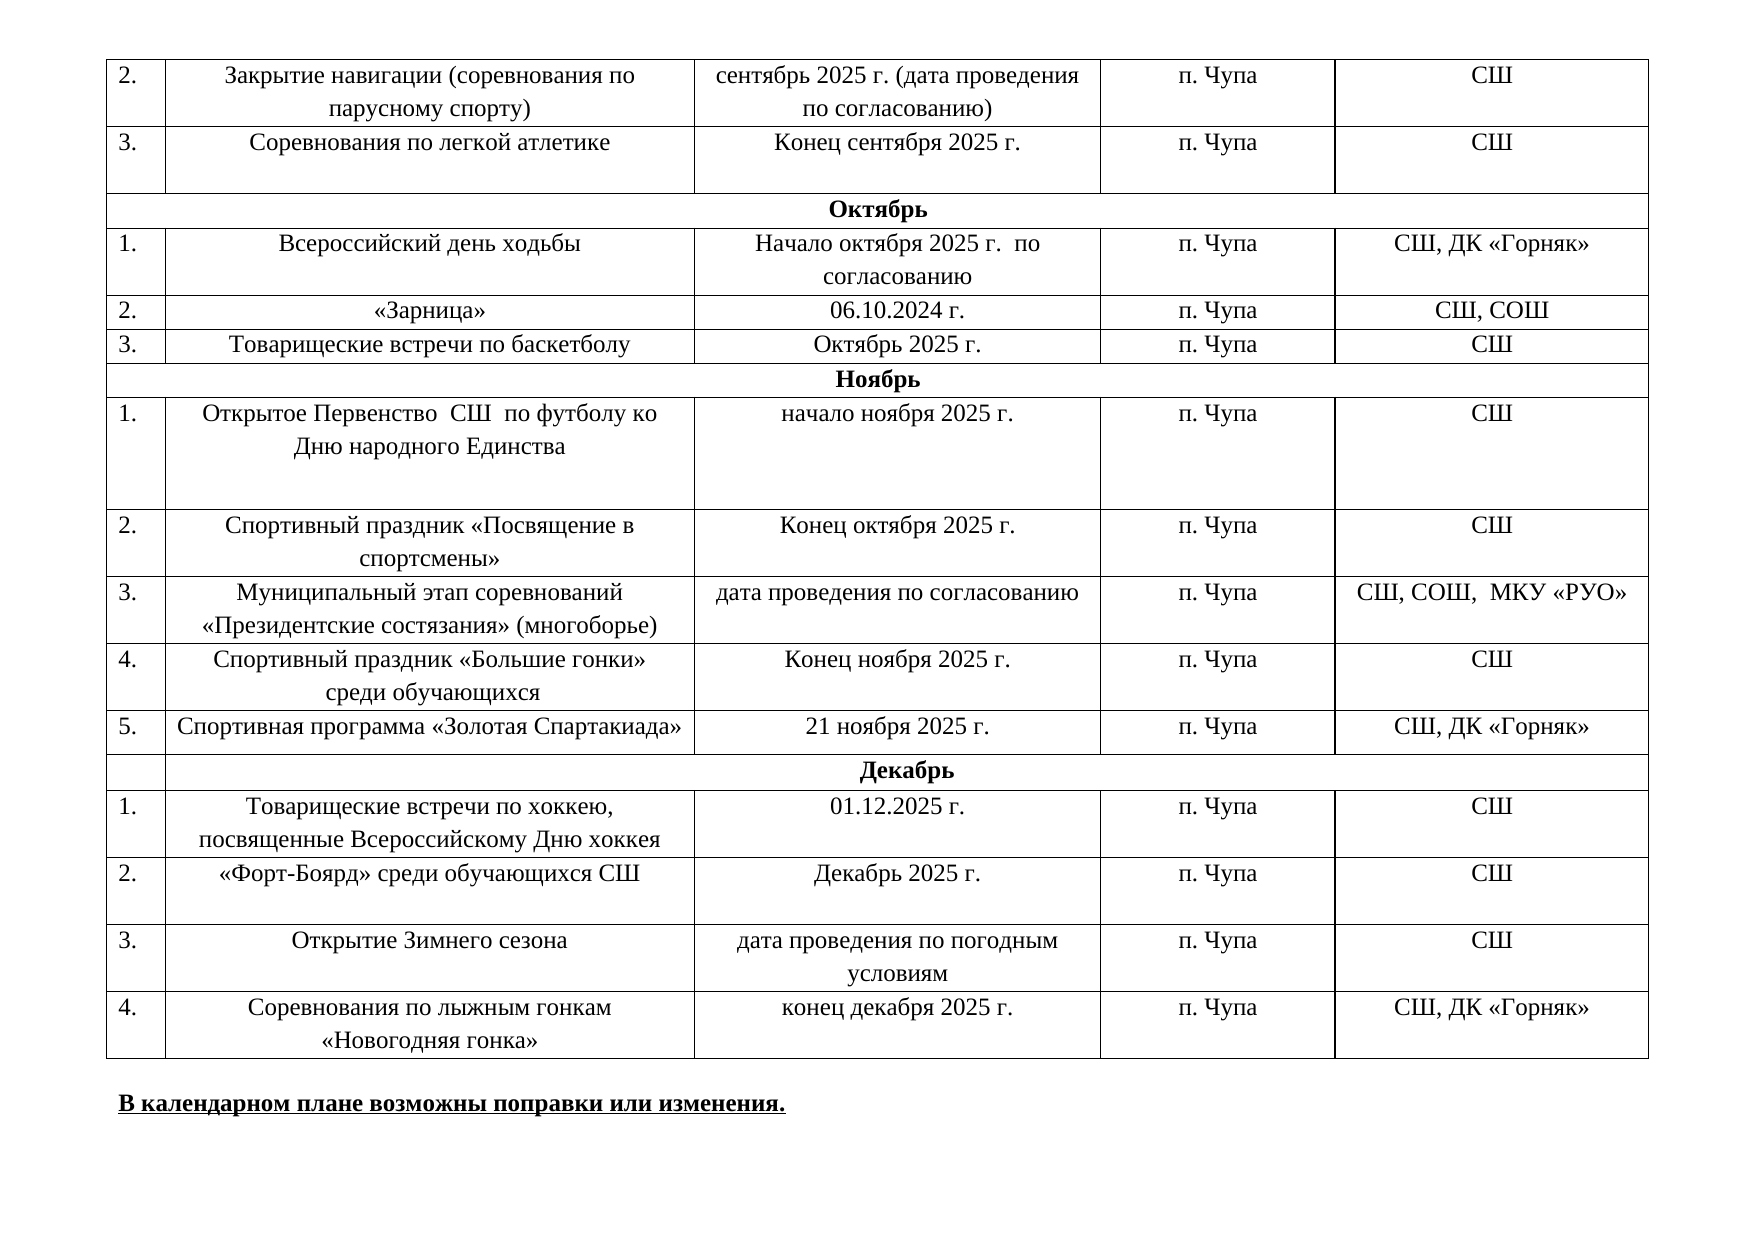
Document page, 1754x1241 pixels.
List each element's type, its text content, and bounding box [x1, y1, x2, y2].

table_cell дата проведения по погодным условиям [695, 925, 1100, 991]
table_cell 3. [107, 127, 165, 193]
table_cell конец декабря 2025 г. [695, 992, 1100, 1058]
table_cell СШ [1336, 127, 1648, 193]
table_cell Открытие Зимнего сезона [166, 925, 694, 991]
table_cell СШ, СОШ [1336, 296, 1648, 328]
table_cell «Форт-Боярд» среди обучающихся СШ [166, 858, 694, 924]
table_cell п. Чупа [1101, 644, 1334, 710]
table_cell 1. [107, 791, 165, 857]
table_cell Октябрь [107, 194, 1648, 227]
table_cell СШ [1336, 644, 1648, 710]
table_cell СШ [1336, 398, 1648, 509]
table_cell 3. [107, 577, 165, 643]
table_cell Начало октября 2025 г. по согласованию [695, 229, 1100, 294]
table_cell п. Чупа [1101, 925, 1334, 991]
table_cell начало ноября 2025 г. [695, 398, 1100, 509]
table_cell Товарищеские встречи по баскетболу [166, 330, 694, 363]
table_cell «Зарница» [166, 296, 694, 328]
table_cell п. Чупа [1101, 330, 1334, 363]
table_cell СШ, ДК «Горняк» [1336, 711, 1648, 754]
table_cell п. Чупа [1101, 60, 1334, 126]
table_cell СШ, ДК «Горняк» [1336, 229, 1648, 294]
table_cell п. Чупа [1101, 858, 1334, 924]
table_cell СШ [1336, 510, 1648, 576]
table_cell п. Чупа [1101, 296, 1334, 328]
table_cell 3. [107, 330, 165, 363]
table_cell Спортивный праздник «Посвящение в спортсмены» [166, 510, 694, 576]
table_cell сентябрь 2025 г. (дата проведения по согласованию) [695, 60, 1100, 126]
table_cell Открытое Первенство СШ по футболу ко Дню народного Единства [166, 398, 694, 509]
table_cell СШ [1336, 60, 1648, 126]
table_cell Муниципальный этап соревнований «Президентские состязания» (многоборье) [166, 577, 694, 643]
table_cell СШ [1336, 858, 1648, 924]
table_cell п. Чупа [1101, 229, 1334, 294]
table_cell п. Чупа [1101, 510, 1334, 576]
table_cell СШ [1336, 925, 1648, 991]
table_cell Конец сентября 2025 г. [695, 127, 1100, 193]
table_cell СШ, СОШ, МКУ «РУО» [1336, 577, 1648, 643]
table_cell 01.12.2025 г. [695, 791, 1100, 857]
table_cell Всероссийский день ходьбы [166, 229, 694, 294]
table_cell п. Чупа [1101, 127, 1334, 193]
table_cell 3. [107, 925, 165, 991]
table_cell п. Чупа [1101, 398, 1334, 509]
table_cell Спортивный праздник «Большие гонки» среди обучающихся [166, 644, 694, 710]
table_cell 4. [107, 992, 165, 1058]
table_cell Закрытие навигации (соревнования по парусному спорту) [166, 60, 694, 126]
table_cell 1. [107, 398, 165, 509]
table_cell п. Чупа [1101, 992, 1334, 1058]
table_cell п. Чупа [1101, 791, 1334, 857]
table_cell 2. [107, 296, 165, 328]
table_cell п. Чупа [1101, 577, 1334, 643]
table_cell 5. [107, 711, 165, 754]
table_cell 2. [107, 510, 165, 576]
table_cell Октябрь 2025 г. [695, 330, 1100, 363]
table_cell 21 ноября 2025 г. [695, 711, 1100, 754]
table_cell Ноябрь [107, 364, 1648, 397]
table_cell [107, 755, 165, 790]
text В календарном плане возможны поправки или изменения. [118, 1088, 1636, 1117]
table_cell Декабрь [166, 755, 1648, 790]
table_cell Спортивная программа «Золотая Спартакиада» [166, 711, 694, 754]
table_cell Конец октября 2025 г. [695, 510, 1100, 576]
table_cell Конец ноября 2025 г. [695, 644, 1100, 710]
table_cell Товарищеские встречи по хоккею, посвященные Всероссийскому Дню хоккея [166, 791, 694, 857]
table_cell дата проведения по согласованию [695, 577, 1100, 643]
table_cell СШ [1336, 791, 1648, 857]
table_cell Соревнования по легкой атлетике [166, 127, 694, 193]
table_cell Декабрь 2025 г. [695, 858, 1100, 924]
table_cell 2. [107, 60, 165, 126]
table_cell п. Чупа [1101, 711, 1334, 754]
table_cell СШ [1336, 330, 1648, 363]
table_cell СШ, ДК «Горняк» [1336, 992, 1648, 1058]
table_cell Соревнования по лыжным гонкам «Новогодняя гонка» [166, 992, 694, 1058]
table_cell 2. [107, 858, 165, 924]
table_cell 06.10.2024 г. [695, 296, 1100, 328]
table_cell 1. [107, 229, 165, 294]
table_cell 4. [107, 644, 165, 710]
